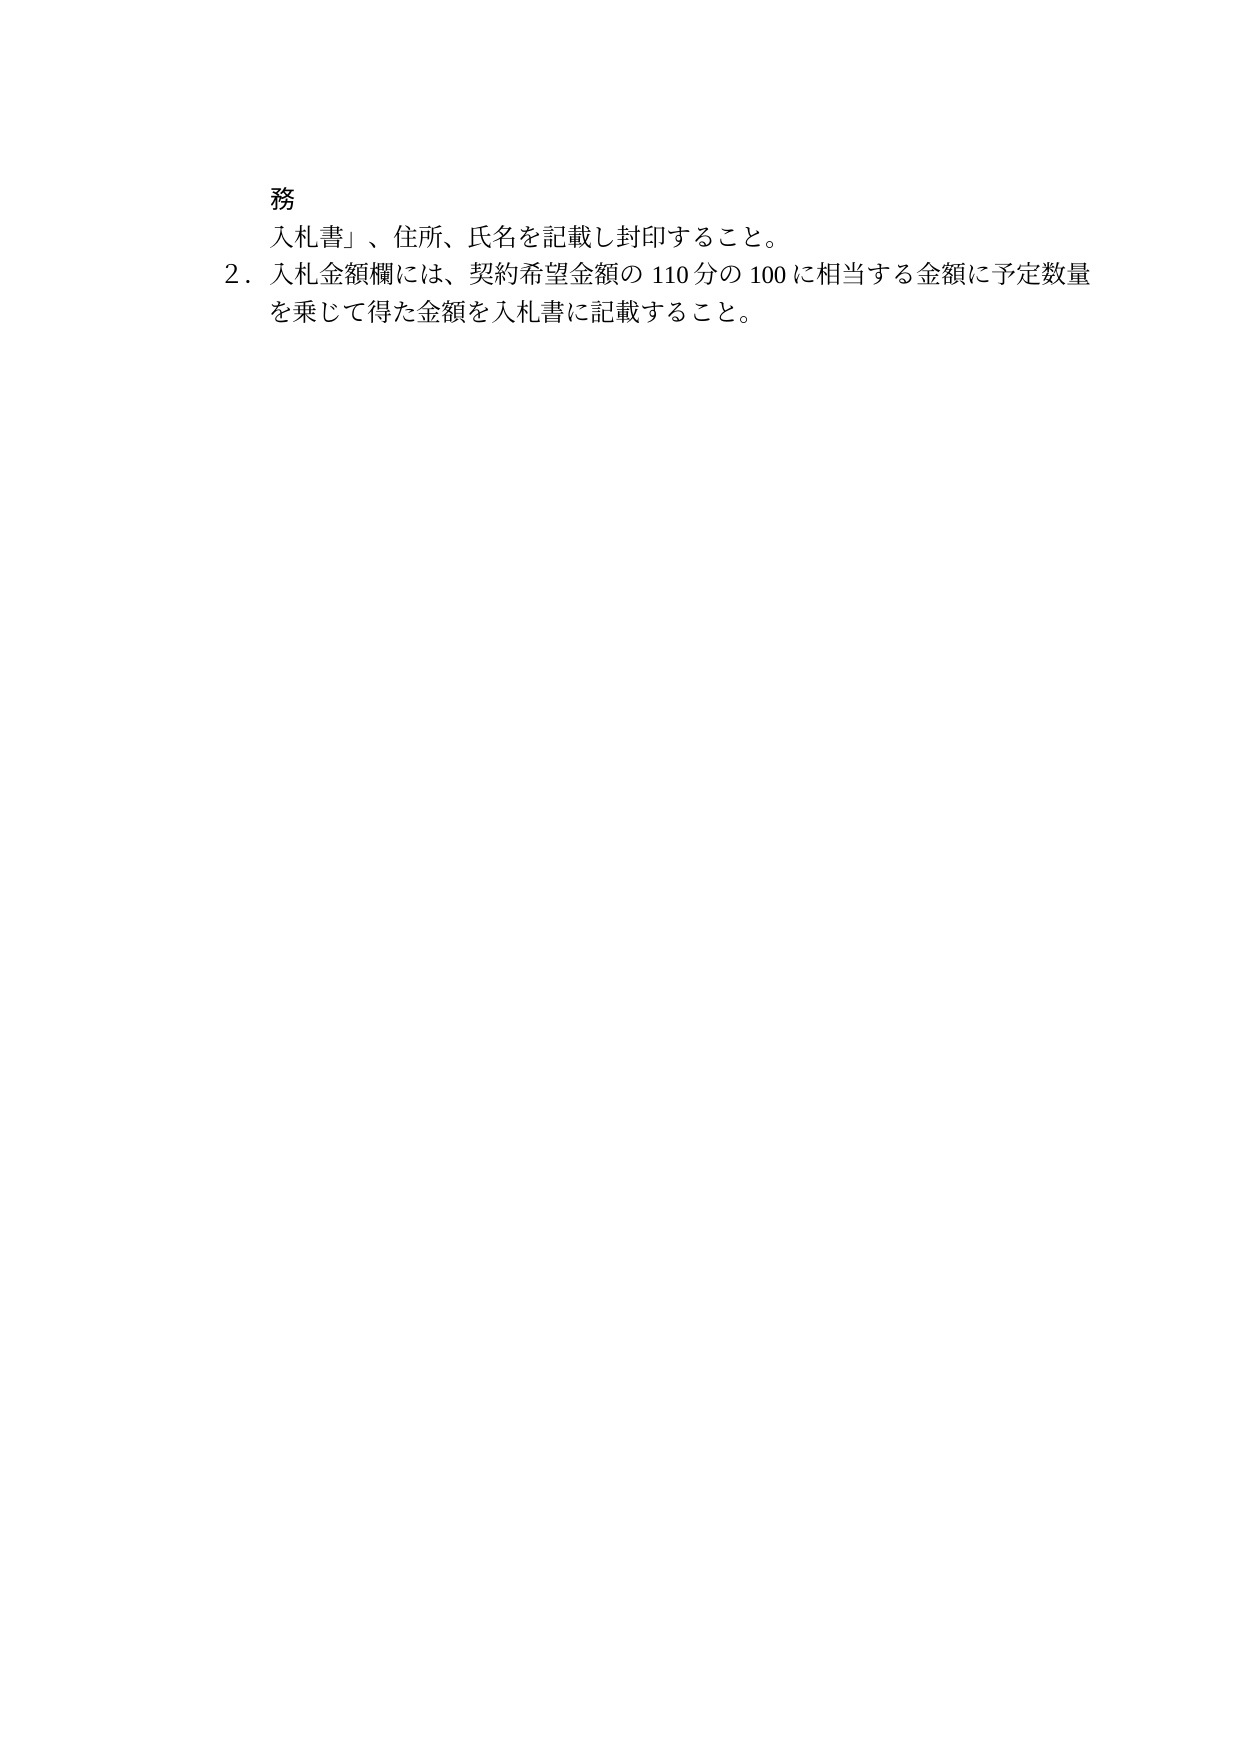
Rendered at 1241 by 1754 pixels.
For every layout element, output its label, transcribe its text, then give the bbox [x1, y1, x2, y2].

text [148, 179, 1092, 217]
text 入札書」、住所、氏名を記載し封印すること。 [257, 217, 1092, 254]
text ２．入札金額欄には、契約希望金額の110分の100に相当する金額に予定数量を乗じて得た金額を入札書に記載すること。 [169, 254, 1092, 329]
